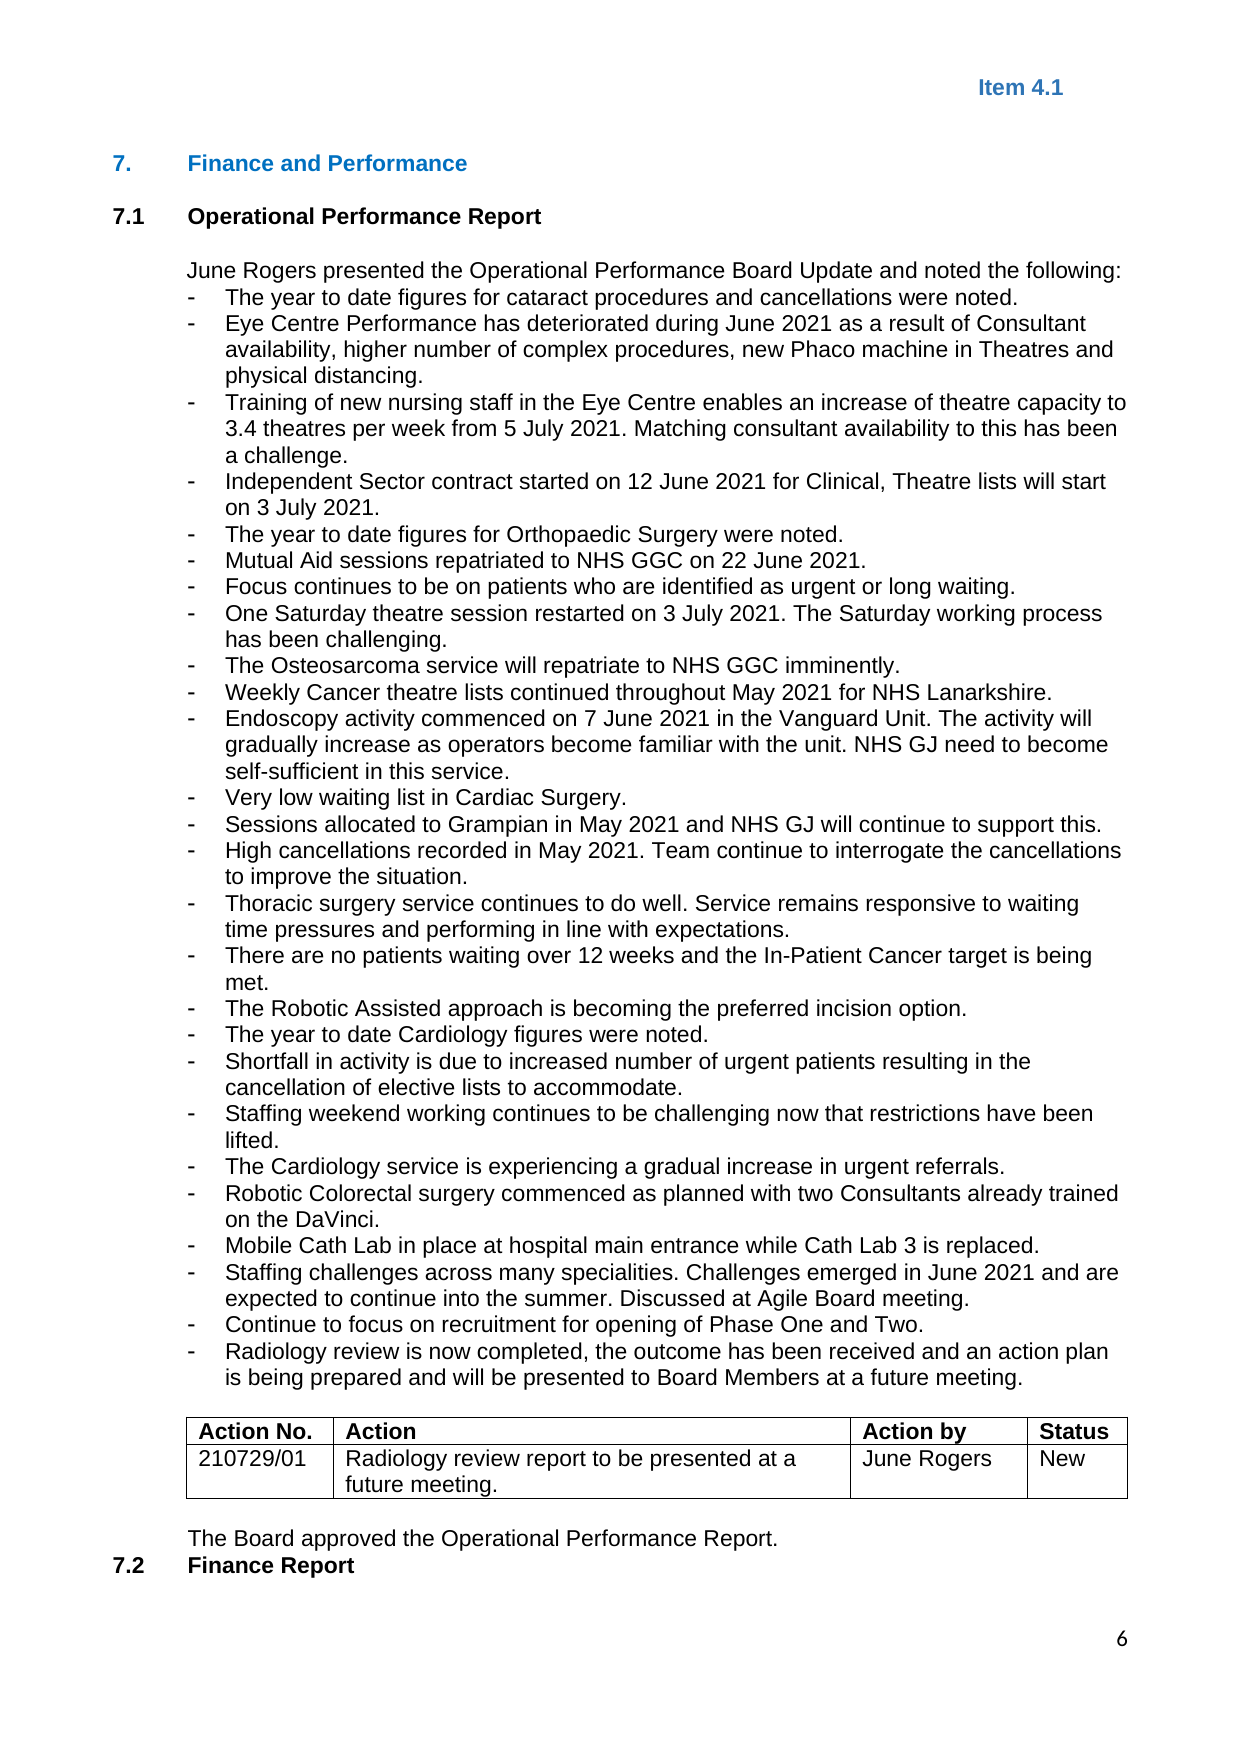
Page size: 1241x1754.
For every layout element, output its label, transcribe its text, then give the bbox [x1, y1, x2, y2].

table_header Action No. [187, 1418, 333, 1444]
list There are no patients waiting over 12 weeks and the In-Patient Cancer target is being met. [187, 942, 1128, 995]
text The Board approved the Operational Performance Report. [112, 1525, 1128, 1552]
text 7.1 Operational Performance Report [112, 203, 1128, 229]
list Sessions allocated to Grampian in May 2021 and NHS GJ will continue to support this. [187, 811, 1128, 837]
list Independent Sector contract started on 12 June 2021 for Clinical, Theatre lists will start on 3 July 2021. [187, 468, 1128, 521]
text June Rogers presented the Operational Performance Board Update and noted the following: [186, 257, 1128, 283]
list The year to date figures for cataract procedures and cancellations were noted. [187, 283, 1128, 310]
list The year to date Cardiology figures were noted. [187, 1021, 1128, 1048]
list The Osteosarcoma service will repatriate to NHS GGC imminently. [187, 652, 1128, 679]
table_header Action by [851, 1418, 1027, 1444]
list The Cardiology service is experiencing a gradual increase in urgent referrals. [187, 1153, 1128, 1179]
list Shortfall in activity is due to increased number of urgent patients resulting in the cancellation of elective lists to accommodate. [187, 1048, 1128, 1100]
list Weekly Cancer theatre lists continued throughout May 2021 for NHS Lanarkshire. [187, 679, 1128, 705]
list Robotic Colorectal surgery commenced as planned with two Consultants already trained on the DaVinci. [187, 1179, 1128, 1232]
list Mutual Aid sessions repatriated to NHS GGC on 22 June 2021. [187, 547, 1128, 573]
list The Robotic Assisted approach is becoming the preferred incision option. [187, 995, 1128, 1021]
list Radiology review is now completed, the outcome has been received and an action plan is being prepared and will be presented to Board Members at a future meeting. [187, 1338, 1128, 1390]
list Staffing weekend working continues to be challenging now that restrictions have been lifted. [187, 1100, 1128, 1153]
list Focus continues to be on patients who are identified as urgent or long waiting. [187, 573, 1128, 600]
list Staffing challenges across many specialities. Challenges emerged in June 2021 and are expected to continue into the summer. Discussed at Agile Board meeting. [187, 1258, 1128, 1311]
list Continue to focus on recruitment for opening of Phase One and Two. [187, 1311, 1128, 1338]
text 7. Finance and Performance [112, 150, 1128, 176]
table_header Status [1028, 1418, 1127, 1444]
table_cell Radiology review report to be presented at a future meeting. [334, 1445, 850, 1498]
list Thoracic surgery service continues to do well. Service remains responsive to waiting time pressures and performing in line with expectations. [187, 889, 1128, 942]
list Mobile Cath Lab in place at hospital main entrance while Cath Lab 3 is replaced. [187, 1232, 1128, 1258]
table_header Action [334, 1418, 850, 1444]
list Eye Centre Performance has deteriorated during June 2021 as a result of Consultant availability, higher number of complex procedures, new Phaco machine in Theatres and physical distancing. [187, 310, 1128, 389]
text 7.2 Finance Report [112, 1552, 1128, 1578]
list Endoscopy activity commenced on 7 June 2021 in the Vanguard Unit. The activity will gradually increase as operators become familiar with the unit. NHS GJ need to become self-sufficient in this service. [187, 705, 1128, 784]
table_cell 210729/01 [187, 1445, 333, 1498]
list High cancellations recorded in May 2021. Team continue to interrogate the cancellations to improve the situation. [187, 837, 1128, 889]
table_cell June Rogers [851, 1445, 1027, 1498]
list The year to date figures for Orthopaedic Surgery were noted. [187, 521, 1128, 547]
list Very low waiting list in Cardiac Surgery. [187, 784, 1128, 811]
list One Saturday theatre session restarted on 3 July 2021. The Saturday working process has been challenging. [187, 600, 1128, 652]
table_cell New [1028, 1445, 1127, 1498]
list Training of new nursing staff in the Eye Centre enables an increase of theatre capacity to 3.4 theatres per week from 5 July 2021. Matching consultant availability to this has been a challenge. [187, 389, 1128, 468]
